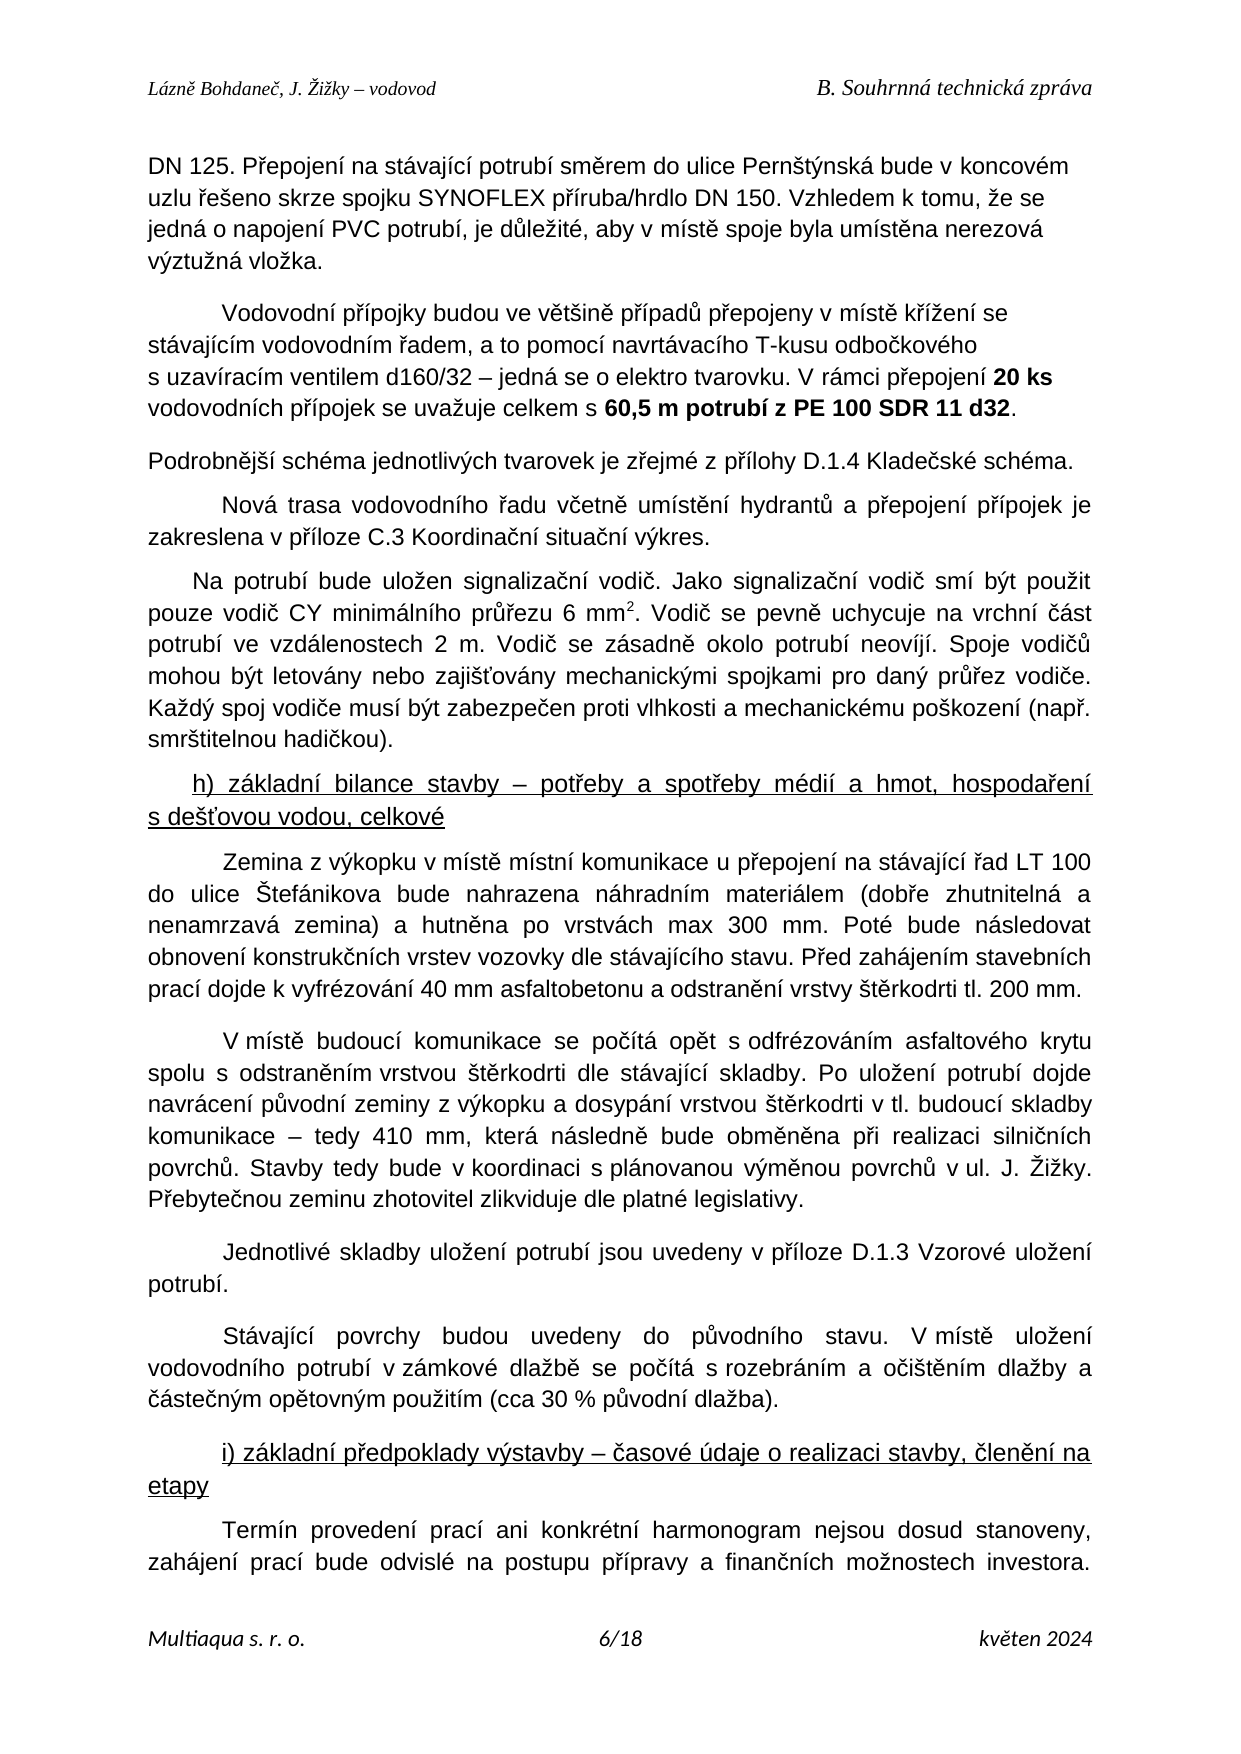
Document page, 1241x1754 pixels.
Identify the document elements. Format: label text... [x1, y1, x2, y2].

text Vodovodní přípojky budou ve většině případů přepojeny v místě křížení se stávajícím vodovodním řadem, a to pomocí navrtávacího T-kusu odbočkového s uzavíracím ventilem d160/32 – jedná se o elektro tvarovku. V rámci přepojení 20 ks vodovodních přípojek se uvažuje celkem s 60,5 m potrubí z PE 100 SDR 11 d32. [148, 299, 1092, 422]
text Zemina z výkopku v místě místní komunikace u přepojení na stávající řad LT 100 do ulice Štefánikova bude nahrazena náhradním materiálem (dobře zhutnitelná a nenamrzavá zemina) a hutněna po vrstvách max 300 mm. Poté bude následovat obnovení konstrukčních vrstev vozovky dle stávajícího stavu. Před zahájením stavebních prací dojde k vyfrézování 40 mm asfaltobetonu a odstranění vrstvy štěrkodrti tl. 200 mm. [148, 848, 1092, 1002]
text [148, 1516, 1092, 1576]
text V místě budoucí komunikace se počítá opět s odfrézováním asfaltového krytu spolu s odstraněním vrstvou štěrkodrti dle stávající skladby. Po uložení potrubí dojde navrácení původní zeminy z výkopku a dosypání vrstvou štěrkodrti v tl. budoucí skladby komunikace – tedy 410 mm, která následně bude obměněna při realizaci silničních povrchů. Stavby tedy bude v koordinaci s plánovanou výměnou povrchů v ul. J. Žižky. Přebytečnou zeminu zhotovitel zlikviduje dle platné legislativy. [148, 1027, 1092, 1213]
text Stávající povrchy budou uvedeny do původního stavu. V místě uložení vodovodního potrubí v zámkové dlažbě se počítá s rozebráním a očištěním dlažby a částečným opětovným použitím (cca 30 % původní dlažba). [148, 1322, 1092, 1413]
text Jednotlivé skladby uložení potrubí jsou uvedeny v příloze D.1.3 Vzorové uložení potrubí. [148, 1238, 1092, 1297]
text i) základní předpoklady výstavby – časové údaje o realizaci stavby, členění na etapy [148, 1438, 1092, 1499]
text h) základní bilance stavby – potřeby a spotřeby médií a hmot, hospodaření s dešťovou vodou, celkové [148, 769, 1092, 831]
text Podrobnější schéma jednotlivých tvarovek je zřejmé z přílohy D.1.4 Kladečské schéma. [148, 447, 1092, 474]
text Na potrubí bude uložen signalizační vodič. Jako signalizační vodič smí být použit pouze vodič CY minimálního průřezu 6 mm2. Vodič se pevně uchycuje na vrchní část potrubí ve vzdálenostech 2 m. Vodič se zásadně okolo potrubí neovíjí. Spoje vodičů mohou být letovány nebo zajišťovány mechanickými spojkami pro daný průřez vodiče. Každý spoj vodiče musí být zabezpečen proti vlhkosti a mechanickému poškození (např. smrštitelnou hadičkou). [148, 567, 1092, 753]
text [148, 152, 1092, 274]
text Nová trasa vodovodního řadu včetně umístění hydrantů a přepojení přípojek je zakreslena v příloze C.3 Koordinační situační výkres. [148, 491, 1092, 550]
